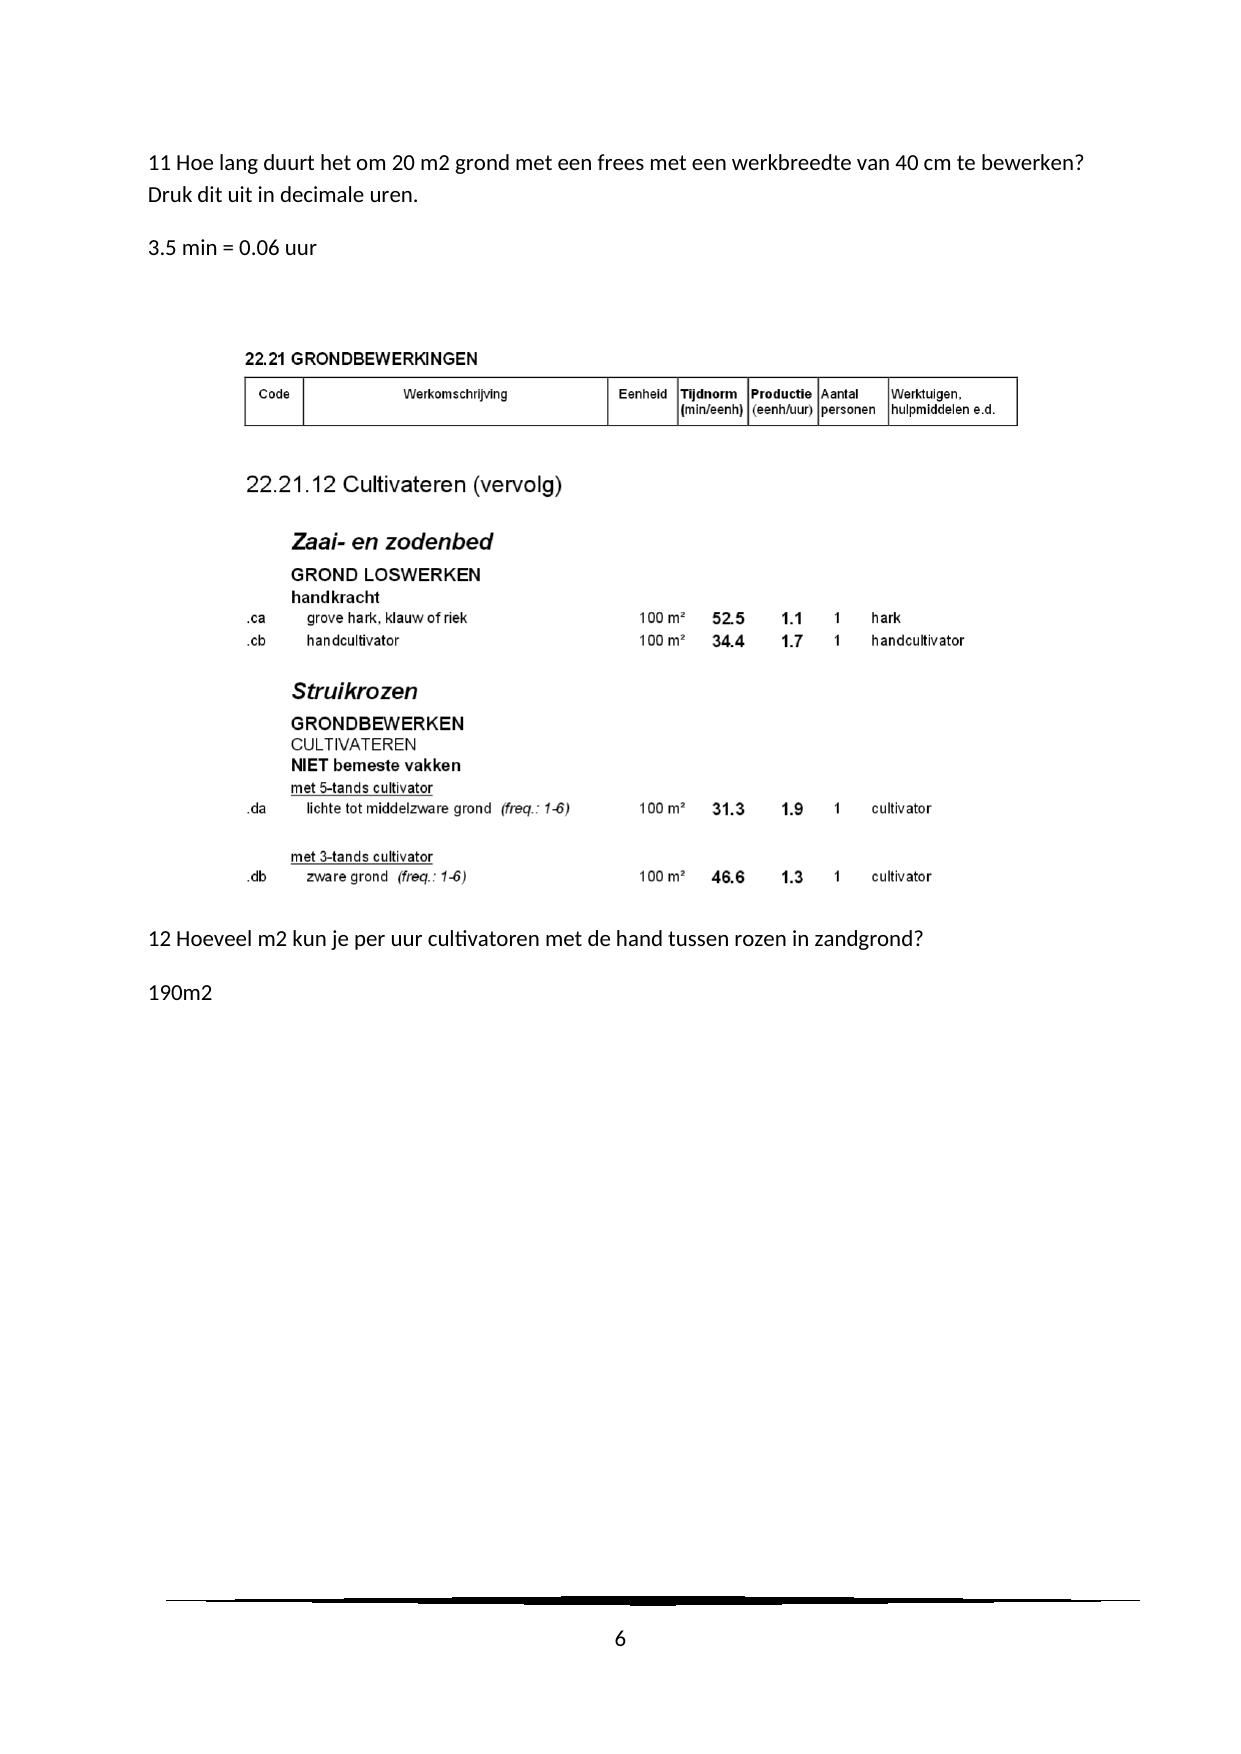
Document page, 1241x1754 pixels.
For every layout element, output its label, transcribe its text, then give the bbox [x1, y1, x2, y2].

text 190m2 [148, 978, 1093, 1006]
text 3.5 min = 0.06 uur [148, 233, 1093, 261]
text 12 Hoeveel m2 kun je per uur cultivatoren met de hand tussen rozen in zandgrond? [148, 924, 1093, 953]
text 11 Hoe lang duurt het om 20 m2 grond met een frees met een werkbreedte van 40 cm te bewerken? Druk dit uit in decimale uren. [148, 148, 1093, 208]
picture [147, 338, 1093, 900]
